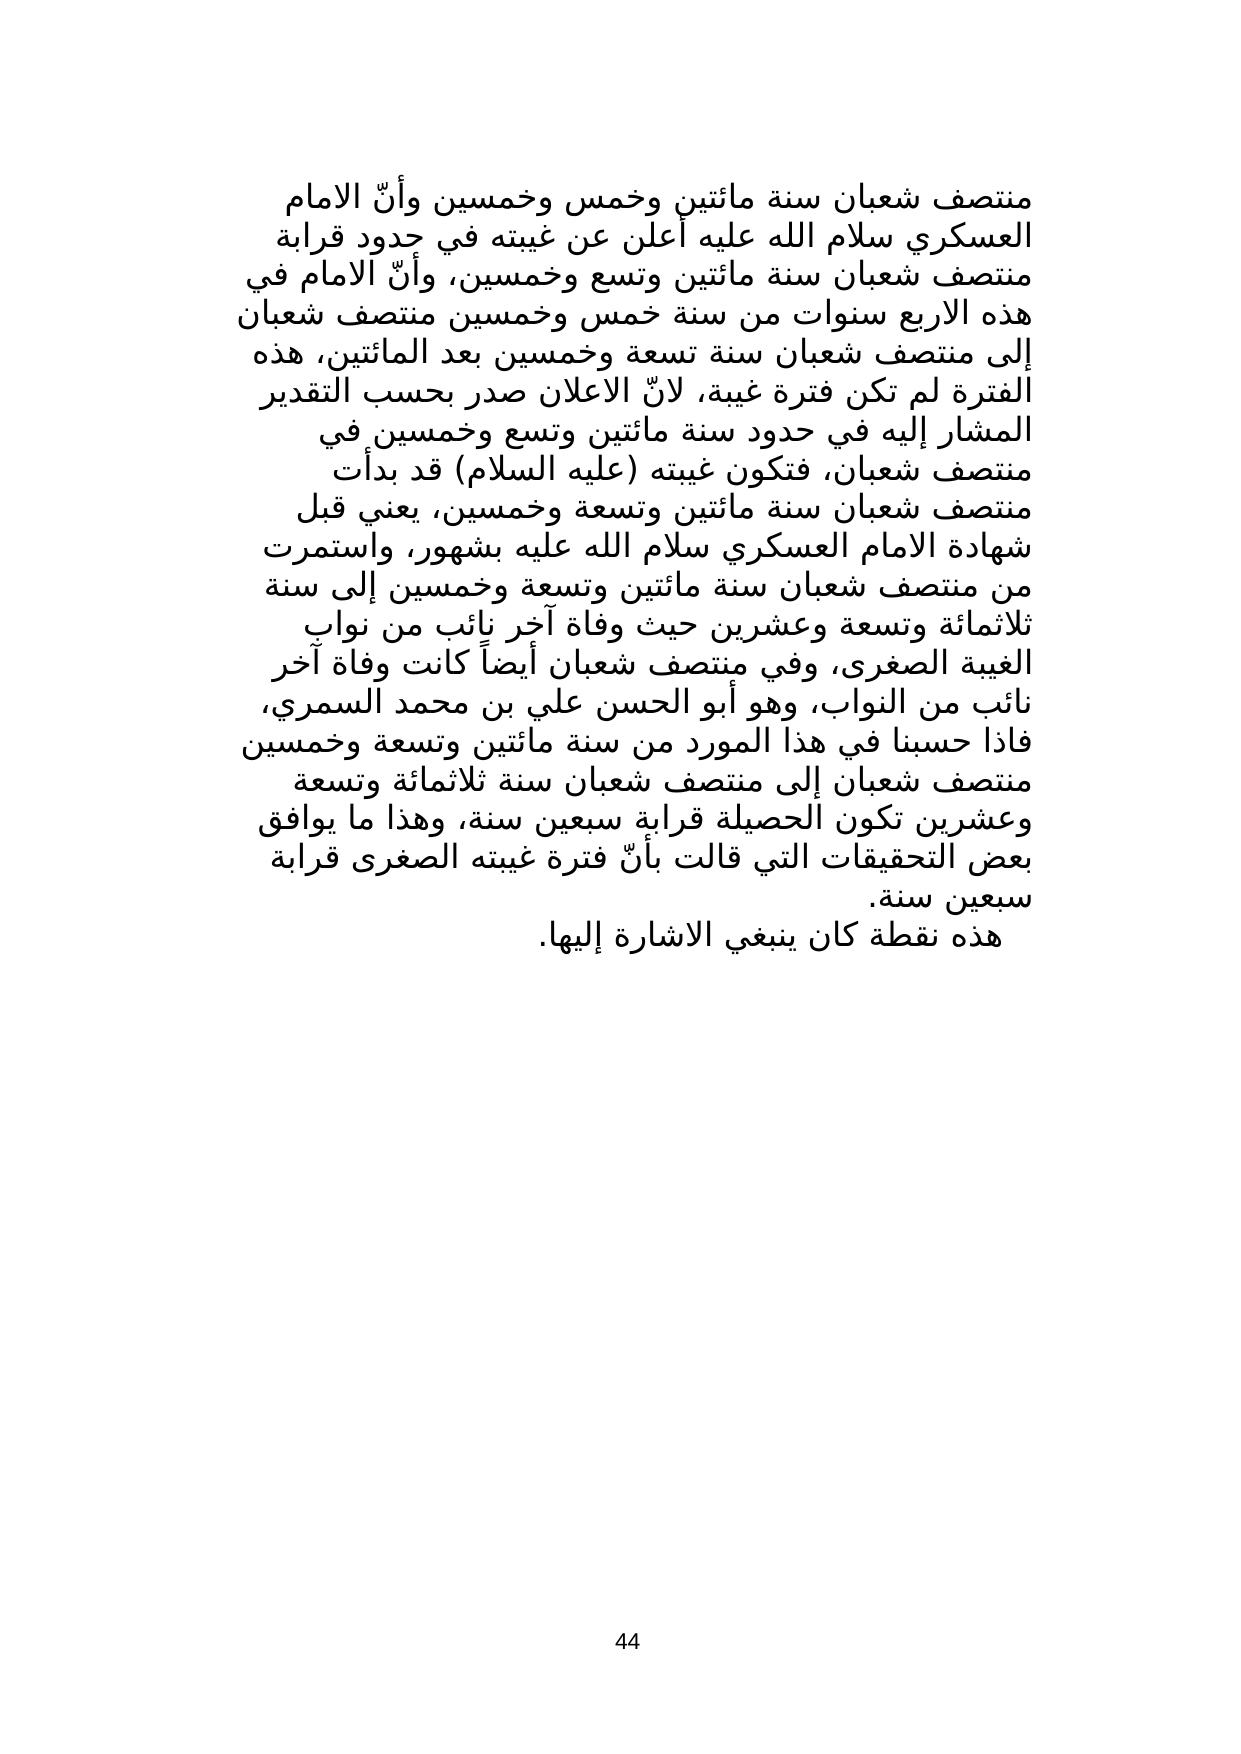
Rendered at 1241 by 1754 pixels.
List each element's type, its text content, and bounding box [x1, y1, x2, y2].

text هذه نقطة كان ينبغي الاشارة إليها. [222, 915, 1033, 954]
text منتصف شعبان سنة مائتين وخمس وخمسين وأنّ الامام العسكري سلام الله عليه أعلن عن غيبته في حدود قرابة منتصف شعبان سنة مائتين وتسع وخمسين، وأنّ الامام في هذه الاربع سنوات من سنة خمس وخمسين منتصف شعبان إلى منتصف شعبان سنة تسعة وخمسين بعد المائتين، هذه الفترة لم تكن فترة غيبة، لانّ الاعلان صدر بحسب التقدير المشار إليه في حدود سنة مائتين وتسع وخمسين في منتصف شعبان، فتكون غيبته (عليه السلام) قد بدأت منتصف شعبان سنة مائتين وتسعة وخمسين، يعني قبل شهادة الامام العسكري سلام الله عليه بشهور، واستمرت من منتصف شعبان سنة مائتين وتسعة وخمسين إلى سنة ثلاثمائة وتسعة وعشرين حيث وفاة آخر نائب من نواب الغيبة الصغرى، وفي منتصف شعبان أيضاً كانت وفاة آخر نائب من النواب، وهو أبو الحسن علي بن محمد السمري، فاذا حسبنا في هذا المورد من سنة مائتين وتسعة وخمسين منتصف شعبان إلى منتصف شعبان سنة ثلاثمائة وتسعة وعشرين تكون الحصيلة قرابة سبعين سنة، وهذا ما يوافق بعض التحقيقات التي قالت بأنّ فترة غيبته الصغرى قرابة سبعين سنة. [222, 177, 1033, 915]
